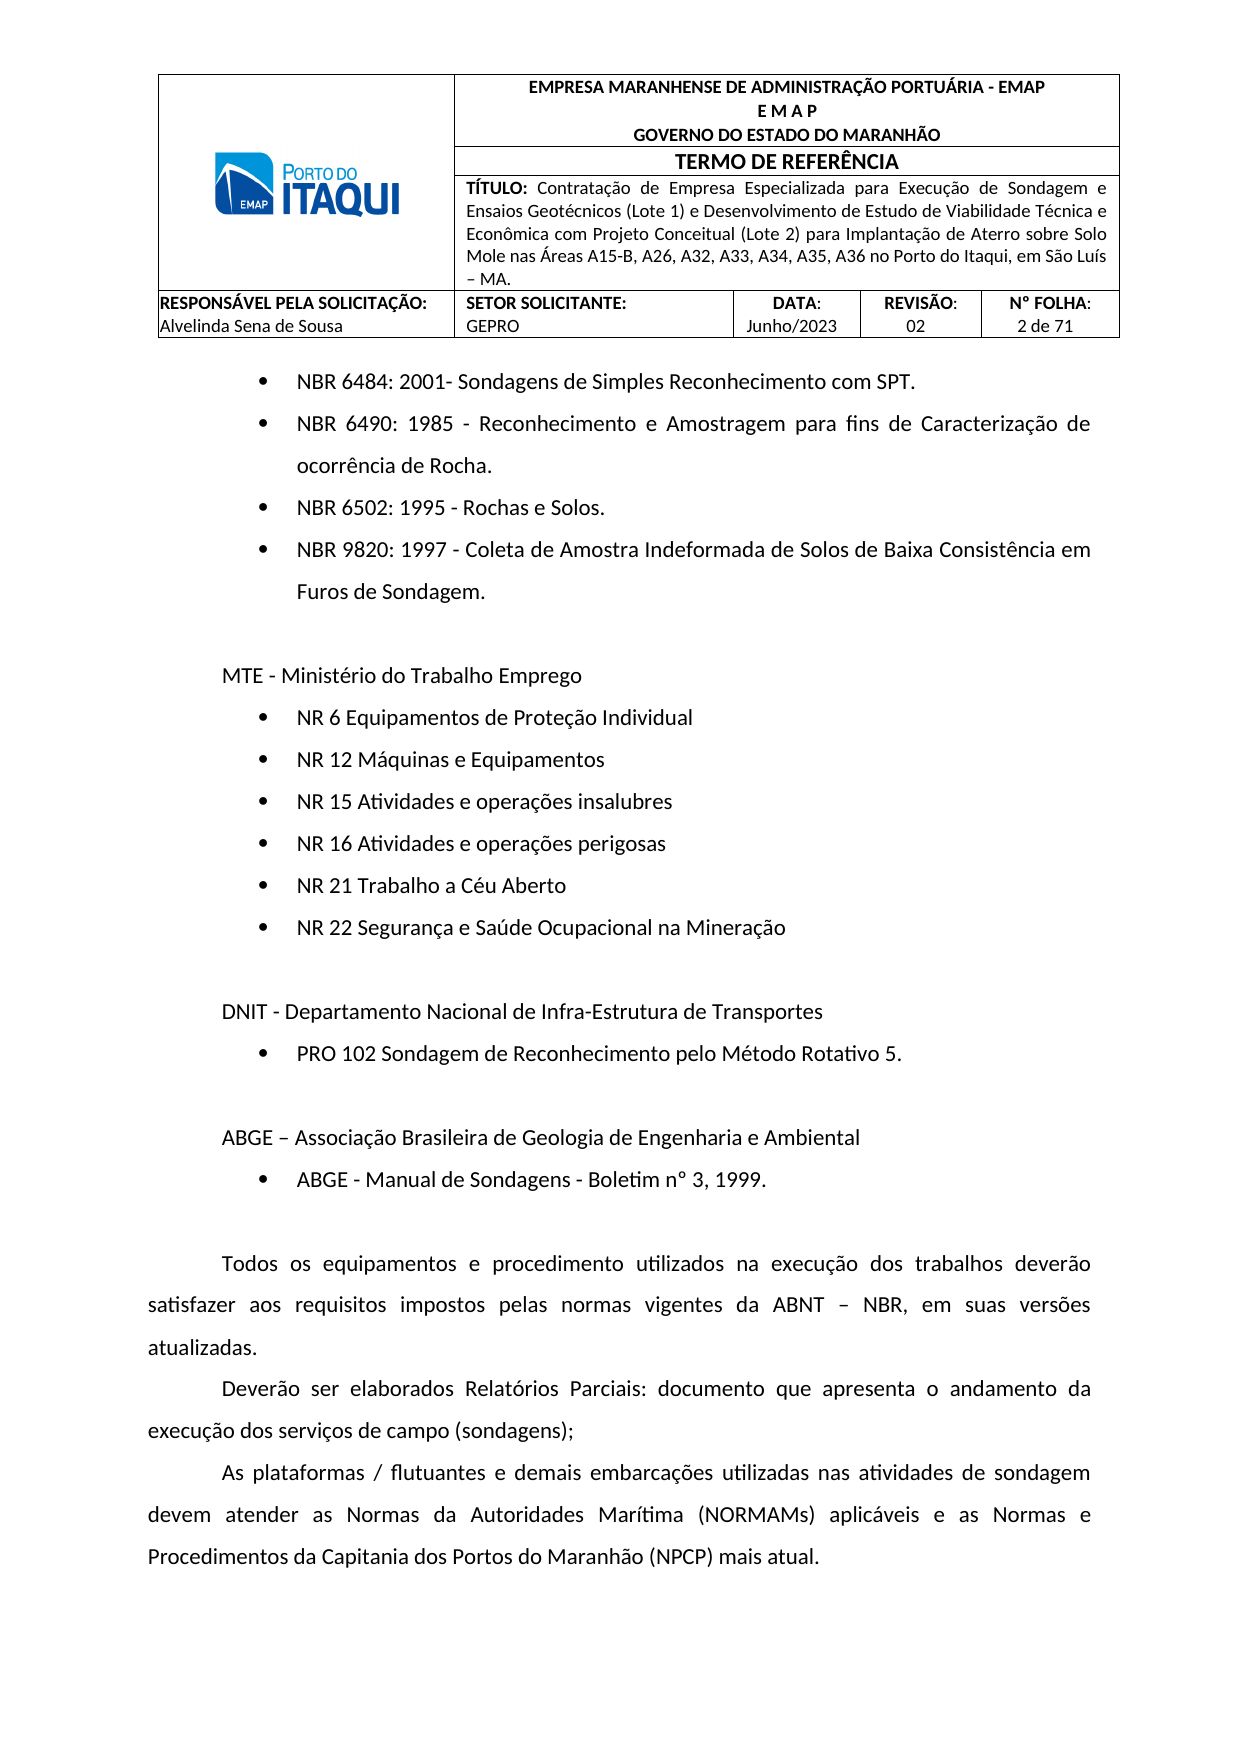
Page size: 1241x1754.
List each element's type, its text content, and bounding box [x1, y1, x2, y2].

text As plataformas / flutuantes e demais embarcações utilizadas nas atividades de sondagem devem atender as Normas da Autoridades Marítima (NORMAMs) aplicáveis e as Normas e Procedimentos da Capitania dos Portos do Maranhão (NPCP) mais atual. [148, 1458, 1092, 1571]
list NR 22 Segurança e Saúde Ocupacional na Mineração [259, 913, 1092, 941]
list ABGE - Manual de Sondagens - Boletim nº 3, 1999. [259, 1165, 1092, 1193]
list NR 21 Trabalho a Céu Aberto [259, 871, 1092, 899]
list NR 15 Atividades e operações insalubres [259, 787, 1092, 815]
list NBR 9820: 1997 - Coleta de Amostra Indeformada de Solos de Baixa Consistência em Furos de Sondagem. [259, 535, 1092, 605]
list NR 12 Máquinas e Equipamentos [259, 745, 1092, 773]
list PRO 102 Sondagem de Reconhecimento pelo Método Rotativo 5. [259, 1039, 1092, 1067]
text Todos os equipamentos e procedimento utilizados na execução dos trabalhos deverão satisfazer aos requisitos impostos pelas normas vigentes da ABNT – NBR, em suas versões atualizadas. [148, 1249, 1092, 1361]
list NBR 6502: 1995 - Rochas e Solos. [259, 493, 1092, 521]
text DNIT - Departamento Nacional de Infra-Estrutura de Transportes [148, 997, 1092, 1025]
list NBR 6490: 1985 - Reconhecimento e Amostragem para fins de Caracterização de ocorrência de Rocha. [259, 409, 1092, 479]
text MTE - Ministério do Trabalho Emprego [148, 661, 1092, 689]
list NR 16 Atividades e operações perigosas [259, 829, 1092, 857]
picture [209, 144, 405, 221]
list NR 6 Equipamentos de Proteção Individual [259, 703, 1092, 731]
list NBR 6484: 2001- Sondagens de Simples Reconhecimento com SPT. [259, 367, 1092, 395]
text Deverão ser elaborados Relatórios Parciais: documento que apresenta o andamento da execução dos serviços de campo (sondagens); [148, 1374, 1092, 1444]
text ABGE – Associação Brasileira de Geologia de Engenharia e Ambiental [148, 1123, 1092, 1151]
